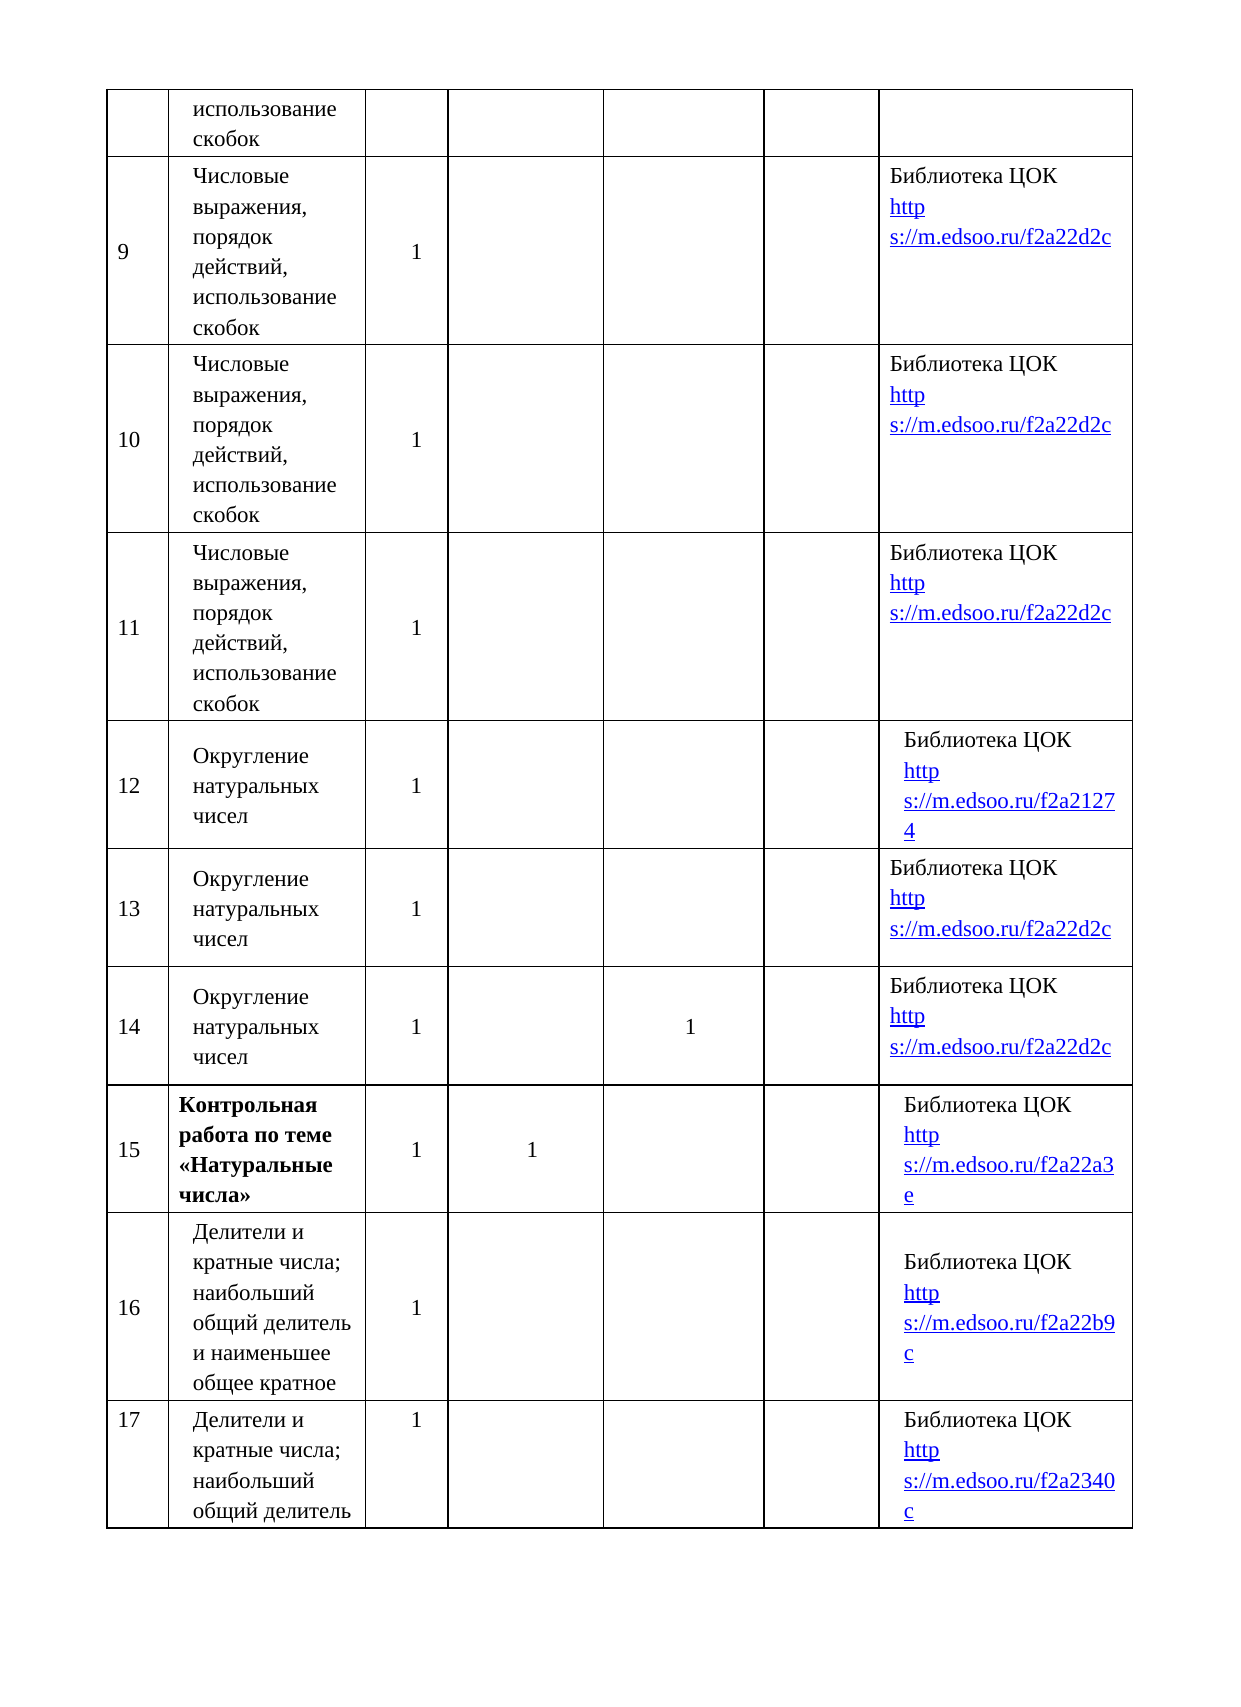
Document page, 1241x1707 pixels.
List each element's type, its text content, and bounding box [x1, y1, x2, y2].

table_cell [604, 533, 763, 720]
table_cell 1 [366, 533, 447, 720]
table_cell Библиотека ЦОК https://m.edsoo.ru/f2a22d2c [880, 849, 1132, 966]
table_cell [604, 849, 763, 966]
table_cell [604, 345, 763, 532]
table_cell [765, 1086, 878, 1211]
table_cell 14 [108, 967, 168, 1084]
table_cell [765, 533, 878, 720]
table_cell 15 [108, 1086, 168, 1211]
table_cell [449, 345, 603, 532]
table_cell Округление натуральных чисел [169, 849, 365, 966]
table_cell 1 [366, 1086, 447, 1211]
table_cell Контрольная работа по теме «Натуральные числа» [169, 1086, 365, 1211]
table_cell Библиотека ЦОК https://m.edsoo.ru/f2a22d2c [880, 157, 1132, 344]
table_cell 1 [366, 90, 447, 156]
table_cell [765, 90, 878, 156]
table_cell Библиотека ЦОК https://m.edsoo.ru/f2a21274 [880, 721, 1132, 847]
table_cell 1 [366, 345, 447, 532]
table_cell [169, 157, 365, 344]
table_cell 10 [108, 345, 168, 532]
table_cell Числовые выражения, порядок действий, использование скобок [169, 345, 365, 532]
table_cell [604, 1401, 763, 1527]
table_cell [449, 721, 603, 847]
table_cell [604, 1213, 763, 1399]
table_cell 12 [108, 721, 168, 847]
table_cell 1 [449, 1086, 603, 1211]
table_cell [449, 533, 603, 720]
table_cell [765, 345, 878, 532]
table_cell [604, 90, 763, 156]
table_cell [169, 1401, 365, 1527]
table_cell 1 [366, 157, 447, 344]
table_cell 13 [108, 849, 168, 966]
table_cell [449, 1213, 603, 1399]
table_cell Округление натуральных чисел [169, 721, 365, 847]
table_cell [765, 157, 878, 344]
table_cell 16 [108, 1213, 168, 1399]
table_cell 17 [108, 1401, 168, 1527]
table_cell Числовые выражения, порядок действий, использование скобок [169, 533, 365, 720]
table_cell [169, 1213, 365, 1399]
table_cell 8 [108, 90, 168, 156]
table_cell Округление натуральных чисел [169, 967, 365, 1084]
table_cell 11 [108, 533, 168, 720]
table_cell [604, 157, 763, 344]
table_cell [765, 1401, 878, 1527]
table_cell [449, 90, 603, 156]
table_cell [765, 967, 878, 1084]
table_cell 1 [604, 967, 763, 1084]
table_cell [604, 721, 763, 847]
table_cell Библиотека ЦОК https://m.edsoo.ru/f2a22d2c [880, 533, 1132, 720]
table_cell 1 [366, 721, 447, 847]
table_cell [604, 1086, 763, 1211]
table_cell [169, 90, 365, 156]
table_cell 1 [366, 967, 447, 1084]
table_cell Библиотека ЦОК https://m.edsoo.ru/f2a22d2c [880, 967, 1132, 1084]
table_cell 1 [366, 1401, 447, 1527]
table_cell [449, 1401, 603, 1527]
table_cell 1 [366, 1213, 447, 1399]
table_cell Библиотека ЦОК https://m.edsoo.ru/f2a22b9c [880, 1213, 1132, 1399]
table_cell [449, 849, 603, 966]
table_cell [765, 1213, 878, 1399]
table_cell Библиотека ЦОК https://m.edsoo.ru/f2a22a3e [880, 1086, 1132, 1211]
table_cell [449, 157, 603, 344]
table_cell 9 [108, 157, 168, 344]
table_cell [880, 1401, 1132, 1527]
table_cell 1 [366, 849, 447, 966]
table_cell [449, 967, 603, 1084]
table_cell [880, 90, 1132, 156]
table_cell Библиотека ЦОК https://m.edsoo.ru/f2a22d2c [880, 345, 1132, 532]
table_cell [765, 721, 878, 847]
table_cell [765, 849, 878, 966]
